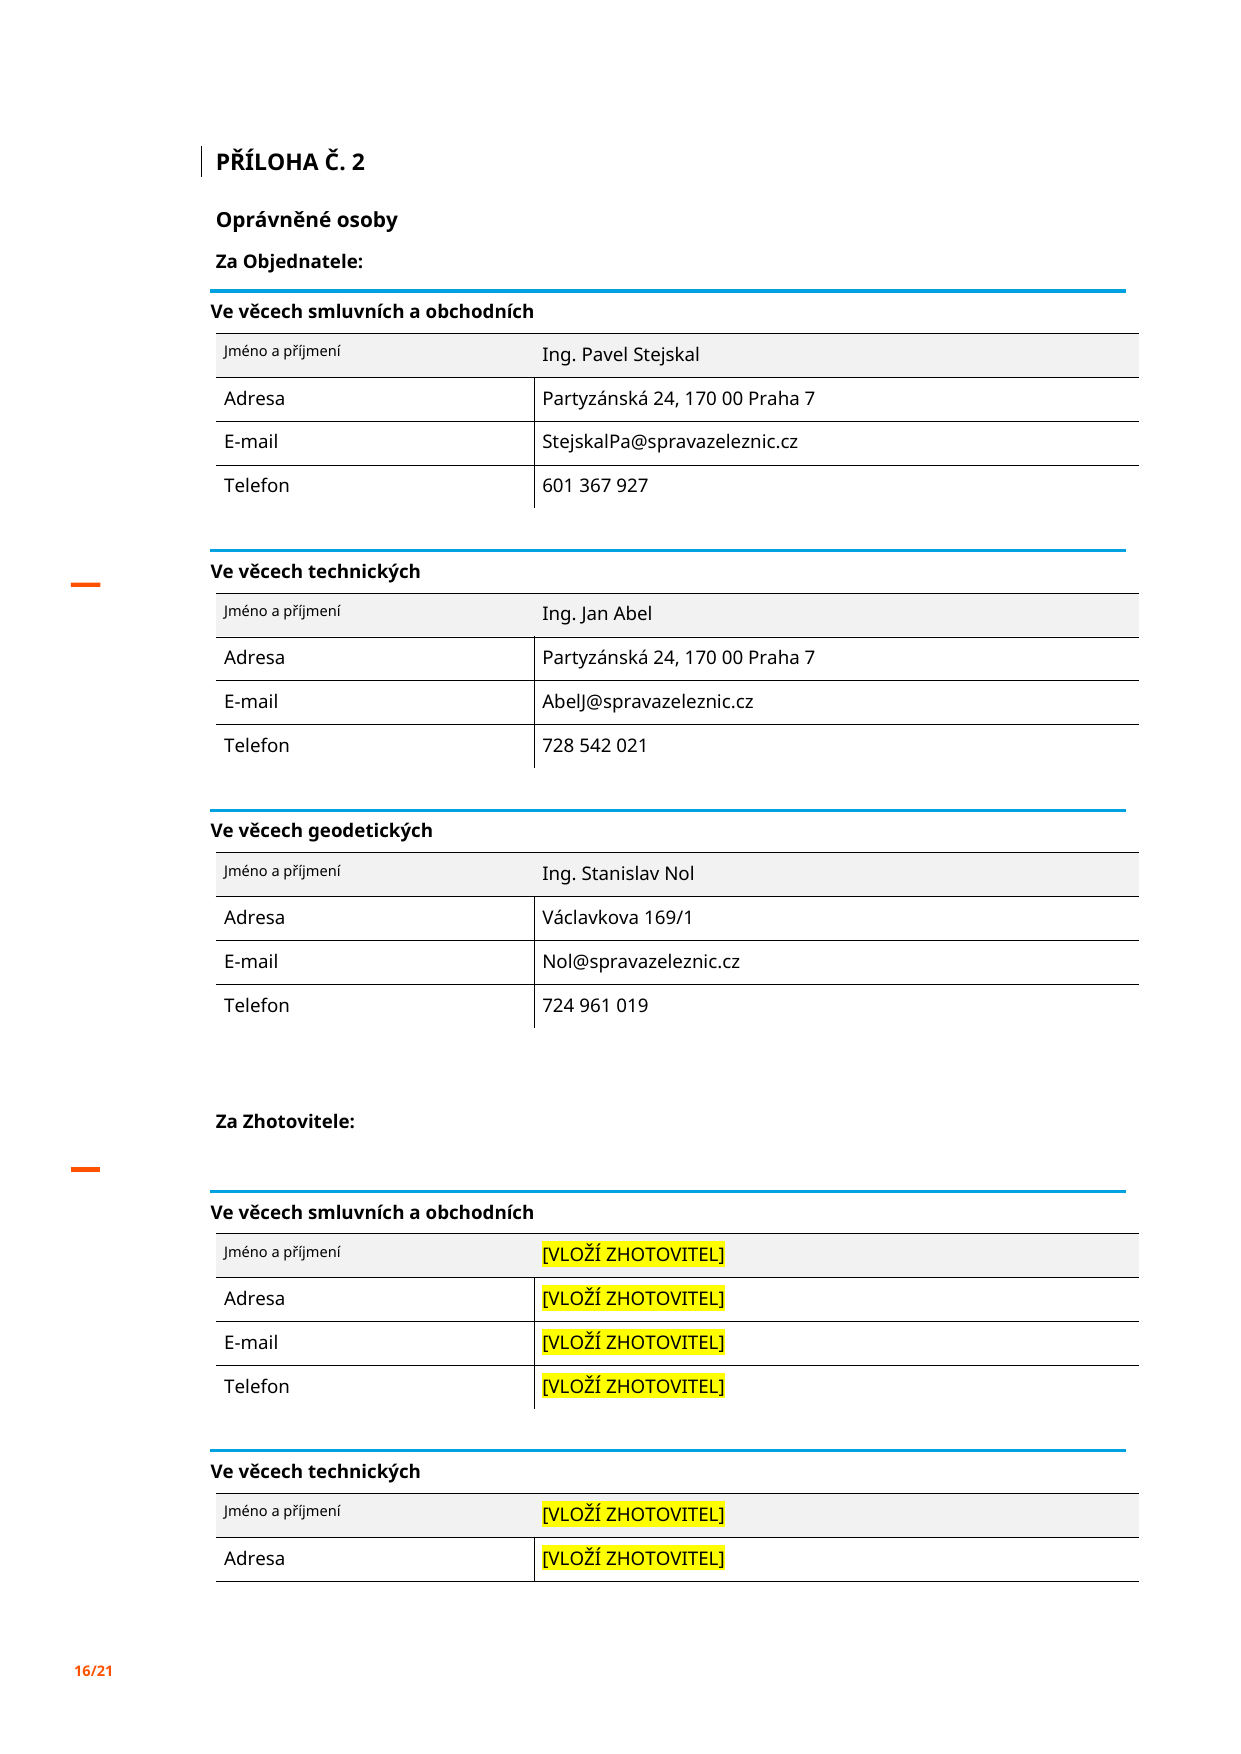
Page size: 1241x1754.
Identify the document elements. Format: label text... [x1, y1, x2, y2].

text Ve věcech technických [210, 552, 1126, 584]
table_header Jméno a příjmení [216, 1234, 534, 1277]
table_header [VLOŽÍ ZHOTOVITEL] [534, 1234, 1139, 1277]
table_cell Adresa [216, 1278, 534, 1321]
text Za Objednatele: [216, 249, 1122, 274]
table_cell 601 367 927 [535, 466, 1139, 508]
table_cell 728 542 021 [535, 725, 1139, 768]
table_cell E-mail [216, 1322, 534, 1365]
table_cell Telefon [216, 466, 534, 508]
table_cell Adresa [216, 378, 534, 421]
table_cell Partyzánská 24, 170 00 Praha 7 [535, 638, 1139, 680]
table_header Jméno a příjmení [216, 594, 534, 636]
text Za Zhotovitele: [216, 1108, 1122, 1134]
table_cell [VLOŽÍ ZHOTOVITEL] [535, 1278, 1139, 1321]
text Příloha č. 2 [216, 146, 1122, 177]
table_cell AbelJ@spravazeleznic.cz [535, 681, 1139, 724]
table_header Ing. Pavel Stejskal [534, 334, 1139, 377]
table_cell Václavkova 169/1 [535, 897, 1139, 940]
table_cell StejskalPa@spravazeleznic.cz [535, 422, 1139, 464]
table_cell [VLOŽÍ ZHOTOVITEL] [535, 1322, 1139, 1365]
table_header [VLOŽÍ ZHOTOVITEL] [534, 1494, 1139, 1537]
table_header Jméno a příjmení [216, 334, 534, 377]
text Oprávněné osoby [216, 205, 1122, 233]
table_cell Adresa [216, 1538, 534, 1581]
text Ve věcech geodetických [210, 812, 1126, 843]
table_cell Telefon [216, 1366, 534, 1409]
table_cell Partyzánská 24, 170 00 Praha 7 [535, 378, 1139, 421]
table_cell [VLOŽÍ ZHOTOVITEL] [535, 1366, 1139, 1409]
table_cell Telefon [216, 725, 534, 768]
table_cell Nol@spravazeleznic.cz [535, 941, 1139, 984]
table_header Ing. Jan Abel [534, 594, 1139, 636]
table_cell 724 961 019 [535, 985, 1139, 1027]
table_cell Telefon [216, 985, 534, 1027]
table_cell E-mail [216, 941, 534, 984]
table_cell E-mail [216, 422, 534, 464]
table_cell Adresa [216, 897, 534, 940]
table_header Jméno a příjmení [216, 853, 534, 896]
text Ve věcech smluvních a obchodních [210, 293, 1126, 324]
table_cell Adresa [216, 638, 534, 680]
table_cell E-mail [216, 681, 534, 724]
text Ve věcech smluvních a obchodních [210, 1193, 1126, 1224]
table_header Ing. Stanislav Nol [534, 853, 1139, 896]
table_header Jméno a příjmení [216, 1494, 534, 1537]
table_cell [VLOŽÍ ZHOTOVITEL] [535, 1538, 1139, 1581]
text Ve věcech technických [210, 1452, 1126, 1484]
